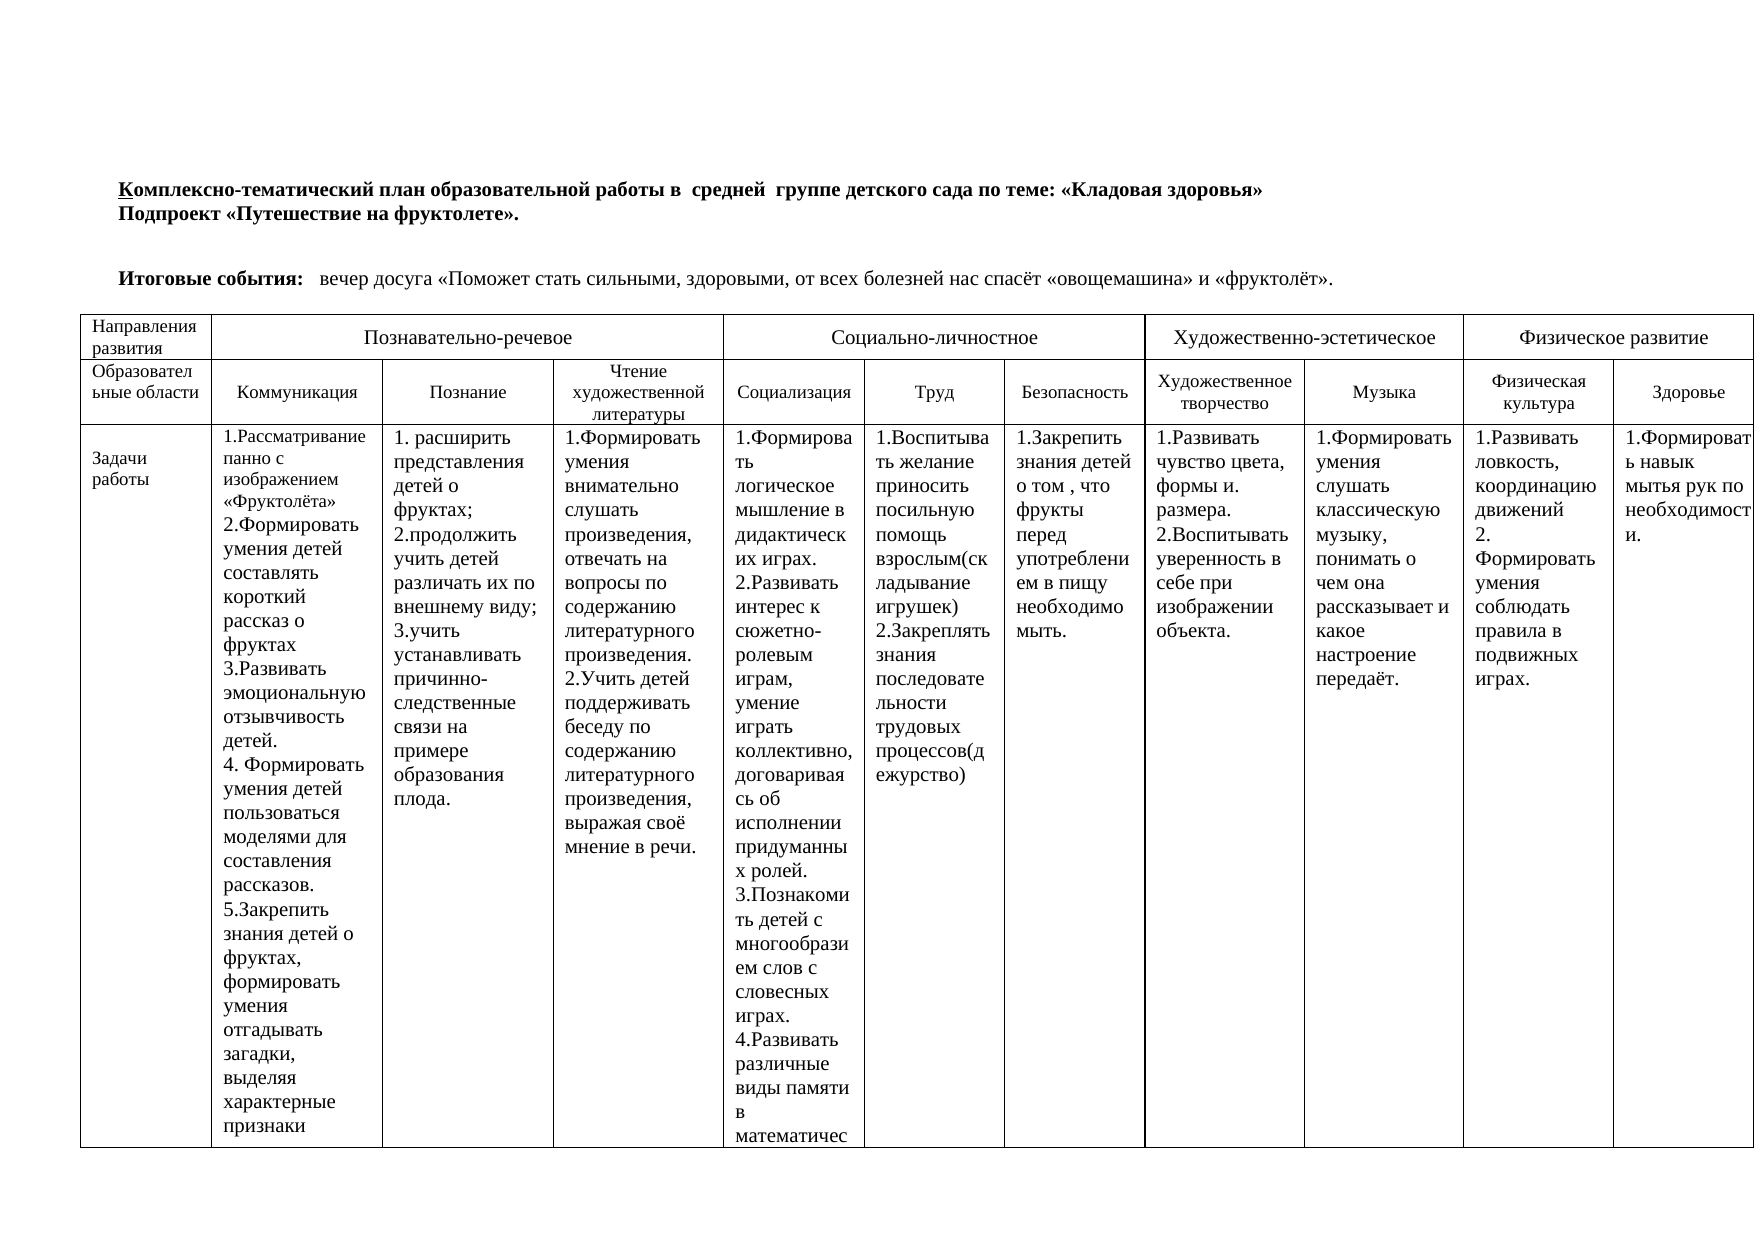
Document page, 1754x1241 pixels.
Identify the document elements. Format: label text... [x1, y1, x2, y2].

table_cell Образовательные области [81, 360, 211, 424]
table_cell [1146, 425, 1304, 1147]
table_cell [1005, 425, 1144, 1147]
table_header Физическое развитие [1464, 315, 1753, 358]
text Комплексно-тематический план образовательной работы в средней группе детского сада по теме: «Кладовая здоровья» [118, 177, 1636, 201]
table_cell Здоровье [1614, 360, 1753, 424]
text Итоговые события: вечер досуга «Поможет стать сильными, здоровыми, от всех болезней нас спасёт «овощемашина» и «фруктолёт». [118, 266, 1636, 290]
table_cell Труд [865, 360, 1004, 424]
table_cell Познание [383, 360, 553, 424]
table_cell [383, 425, 553, 1147]
table_cell Задачи работы [81, 425, 211, 1147]
table_header Художественно-эстетическое [1146, 315, 1463, 358]
table_header Познавательно-речевое [212, 315, 723, 358]
table_cell Социализация [724, 360, 864, 424]
table_cell Чтение художественной литературы [554, 360, 723, 424]
text Подпроект «Путешествие на фруктолете». [118, 201, 1636, 225]
table_header Социально-личностное [724, 315, 1144, 358]
table_cell Художественное творчество [1146, 360, 1304, 424]
table_cell Безопасность [1005, 360, 1144, 424]
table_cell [865, 425, 1004, 1147]
table_header Направления развития [81, 315, 211, 358]
table_cell Коммуникация [212, 360, 382, 424]
table_cell Физическая культура [1464, 360, 1613, 424]
table_cell Музыка [1305, 360, 1463, 424]
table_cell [1464, 425, 1613, 1147]
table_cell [1614, 425, 1753, 1147]
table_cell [1305, 425, 1463, 1147]
